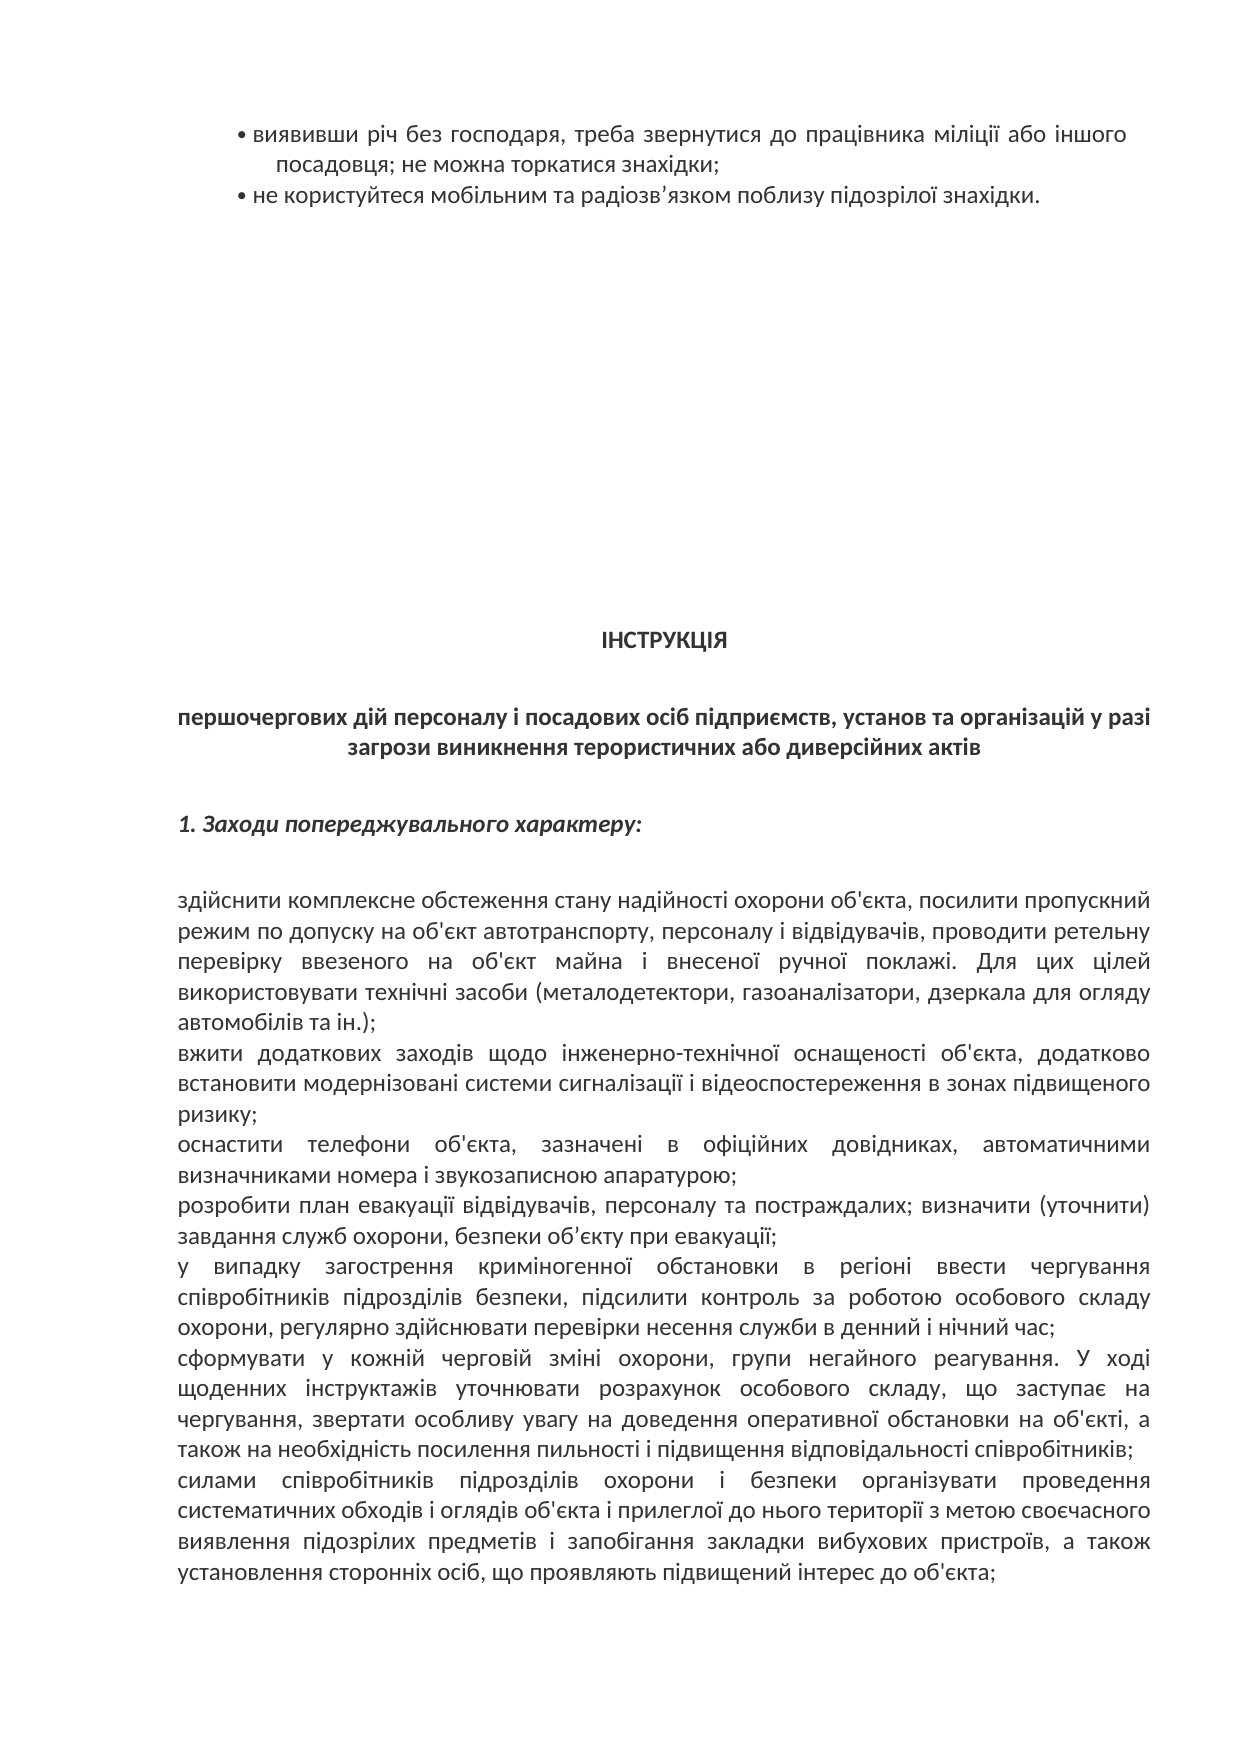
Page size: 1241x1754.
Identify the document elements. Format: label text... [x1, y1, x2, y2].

text ІНСТРУКЦІЯ [177, 624, 1152, 654]
text вжити додаткових заходів щодо інженерно-технічної оснащеності об'єкта, додатково встановити модернізовані системи сигналізації і відеоспостереження в зонах підвищеного ризику; [177, 1037, 1152, 1128]
text сформувати у кожній черговій зміні охорони, групи негайного реагування. У ході щоденних інструктажів уточнювати розрахунок особового складу, що заступає на чергування, звертати особливу увагу на доведення оперативної обстановки на об'єкті, а також на необхідність посилення пильності і підвищення відповідальності співробітників; [177, 1342, 1152, 1464]
text оснастити телефони об'єкта, зазначені в офіційних довідниках, автоматичними визначниками номера і звукозаписною апаратурою; [177, 1128, 1152, 1189]
text розробити план евакуації відвідувачів, персоналу та постраждалих; визначити (уточнити) завдання служб охорони, безпеки об’єкту при евакуації; [177, 1189, 1152, 1251]
text силами співробітників підрозділів охорони і безпеки організувати проведення систематичних обходів і оглядів об'єкта і прилеглої до нього території з метою своєчасного виявлення підозрілих предметів і запобігання закладки вибухових пристроїв, а також установлення сторонніх осіб, що проявляють підвищений інтерес до об'єкта; [177, 1464, 1152, 1586]
text 1. Заходи попереджувального характеру: [177, 808, 1152, 838]
text у випадку загострення криміногенної обстановки в регіоні ввести чергування співробітників підрозділів безпеки, підсилити контроль за роботою особового складу охорони, регулярно здійснювати перевірки несення служби в денний і нічний час; [177, 1251, 1152, 1342]
text першочергових дій персоналу і посадових осіб підприємств, установ та організацій у разі загрози виникнення терористичних або диверсійних актів [177, 701, 1152, 762]
list не користуйтеся мобільним та радіозв’язком поблизу підозрілої знахідки. [238, 179, 1128, 210]
text здійснити комплексне обстеження стану надійності охорони об'єкта, посилити пропускний режим по допуску на об'єкт автотранспорту, персоналу і відвідувачів, проводити ретельну перевірку ввезеного на об'єкт майна і внесеної ручної поклажі. Для цих цілей використовувати технічні засоби (металодетектори, газоаналізатори, дзеркала для огляду автомобілів та ін.); [177, 884, 1152, 1037]
list виявивши річ без господаря, треба звернутися до працівника міліції або іншого посадовця; не можна торкатися знахідки; [238, 118, 1128, 179]
